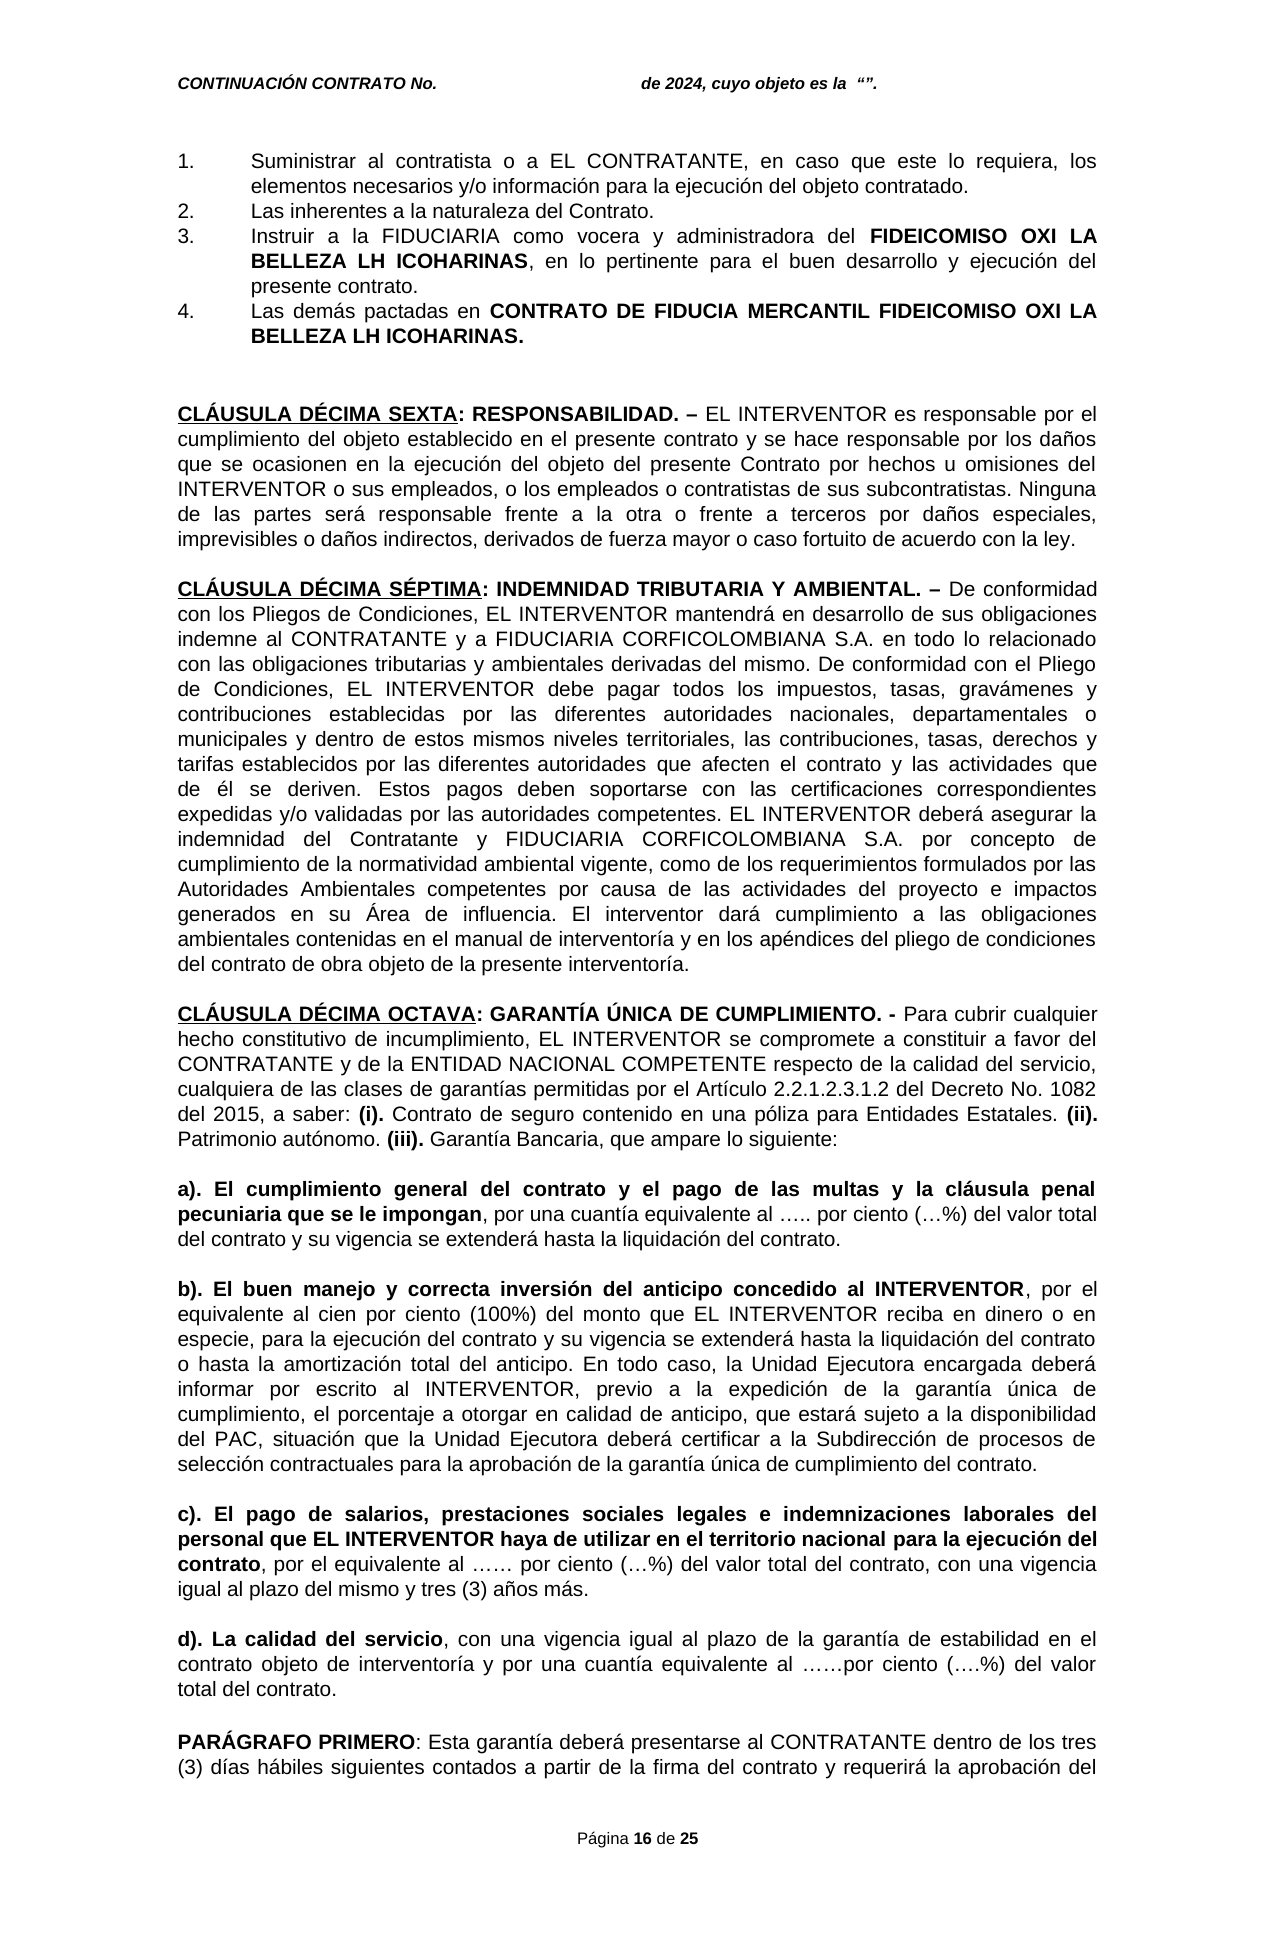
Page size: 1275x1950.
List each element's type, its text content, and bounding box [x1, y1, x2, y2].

text CLÁUSULA DÉCIMA OCTAVA: GARANTÍA ÚNICA DE CUMPLIMIENTO. - Para cubrir cualquier hecho constitutivo de incumplimiento, EL INTERVENTOR se compromete a constituir a favor del CONTRATANTE y de la ENTIDAD NACIONAL COMPETENTE respecto de la calidad del servicio, cualquiera de las clases de garantías permitidas por el Artículo 2.2.1.2.3.1.2 del Decreto No. 1082 del 2015, a saber: (i). Contrato de seguro contenido en una póliza para Entidades Estatales. (ii). Patrimonio autónomo. (iii). Garantía Bancaria, que ampare lo siguiente: [177, 1001, 1098, 1151]
text a). El cumplimiento general del contrato y el pago de las multas y la cláusula penal pecuniaria que se le impongan, por una cuantía equivalente al ….. por ciento (…%) del valor total del contrato y su vigencia se extenderá hasta la liquidación del contrato. [177, 1176, 1098, 1251]
text c). El pago de salarios, prestaciones sociales legales e indemnizaciones laborales del personal que EL INTERVENTOR haya de utilizar en el territorio nacional para la ejecución del contrato, por el equivalente al …… por ciento (…%) del valor total del contrato, con una vigencia igual al plazo del mismo y tres (3) años más. [177, 1501, 1098, 1601]
text CLÁUSULA DÉCIMA SEXTA: RESPONSABILIDAD. – EL INTERVENTOR es responsable por el cumplimiento del objeto establecido en el presente contrato y se hace responsable por los daños que se ocasionen en la ejecución del objeto del presente Contrato por hechos u omisiones del INTERVENTOR o sus empleados, o los empleados o contratistas de sus subcontratistas. Ninguna de las partes será responsable frente a la otra o frente a terceros por daños especiales, imprevisibles o daños indirectos, derivados de fuerza mayor o caso fortuito de acuerdo con la ley. [177, 401, 1098, 551]
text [177, 1729, 1098, 1779]
list Las inherentes a la naturaleza del Contrato. [177, 198, 1098, 223]
list Instruir a la FIDUCIARIA como vocera y administradora del FIDEICOMISO OXI LA BELLEZA LH ICOHARINAS, en lo pertinente para el buen desarrollo y ejecución del presente contrato. [177, 223, 1098, 298]
text CLÁUSULA DÉCIMA SÉPTIMA: INDEMNIDAD TRIBUTARIA Y AMBIENTAL. – De conformidad con los Pliegos de Condiciones, EL INTERVENTOR mantendrá en desarrollo de sus obligaciones indemne al CONTRATANTE y a FIDUCIARIA CORFICOLOMBIANA S.A. en todo lo relacionado con las obligaciones tributarias y ambientales derivadas del mismo. De conformidad con el Pliego de Condiciones, EL INTERVENTOR debe pagar todos los impuestos, tasas, gravámenes y contribuciones establecidas por las diferentes autoridades nacionales, departamentales o municipales y dentro de estos mismos niveles territoriales, las contribuciones, tasas, derechos y tarifas establecidos por las diferentes autoridades que afecten el contrato y las actividades que de él se deriven. Estos pagos deben soportarse con las certificaciones correspondientes expedidas y/o validadas por las autoridades competentes. EL INTERVENTOR deberá asegurar la indemnidad del Contratante y FIDUCIARIA CORFICOLOMBIANA S.A. por concepto de cumplimiento de la normatividad ambiental vigente, como de los requerimientos formulados por las Autoridades Ambientales competentes por causa de las actividades del proyecto e impactos generados en su Área de influencia. El interventor dará cumplimiento a las obligaciones ambientales contenidas en el manual de interventoría y en los apéndices del pliego de condiciones del contrato de obra objeto de la presente interventoría. [177, 576, 1098, 976]
list Suministrar al contratista o a EL CONTRATANTE, en caso que este lo requiera, los elementos necesarios y/o información para la ejecución del objeto contratado. [177, 148, 1098, 198]
text b). El buen manejo y correcta inversión del anticipo concedido al INTERVENTOR, por el equivalente al cien por ciento (100%) del monto que EL INTERVENTOR reciba en dinero o en especie, para la ejecución del contrato y su vigencia se extenderá hasta la liquidación del contrato o hasta la amortización total del anticipo. En todo caso, la Unidad Ejecutora encargada deberá informar por escrito al INTERVENTOR, previo a la expedición de la garantía única de cumplimiento, el porcentaje a otorgar en calidad de anticipo, que estará sujeto a la disponibilidad del PAC, situación que la Unidad Ejecutora deberá certificar a la Subdirección de procesos de selección contractuales para la aprobación de la garantía única de cumplimiento del contrato. [177, 1276, 1098, 1476]
text d). La calidad del servicio, con una vigencia igual al plazo de la garantía de estabilidad en el contrato objeto de interventoría y por una cuantía equivalente al ……por ciento (….%) del valor total del contrato. [177, 1626, 1098, 1701]
list Las demás pactadas en CONTRATO DE FIDUCIA MERCANTIL FIDEICOMISO OXI LA BELLEZA LH ICOHARINAS. [177, 298, 1098, 348]
